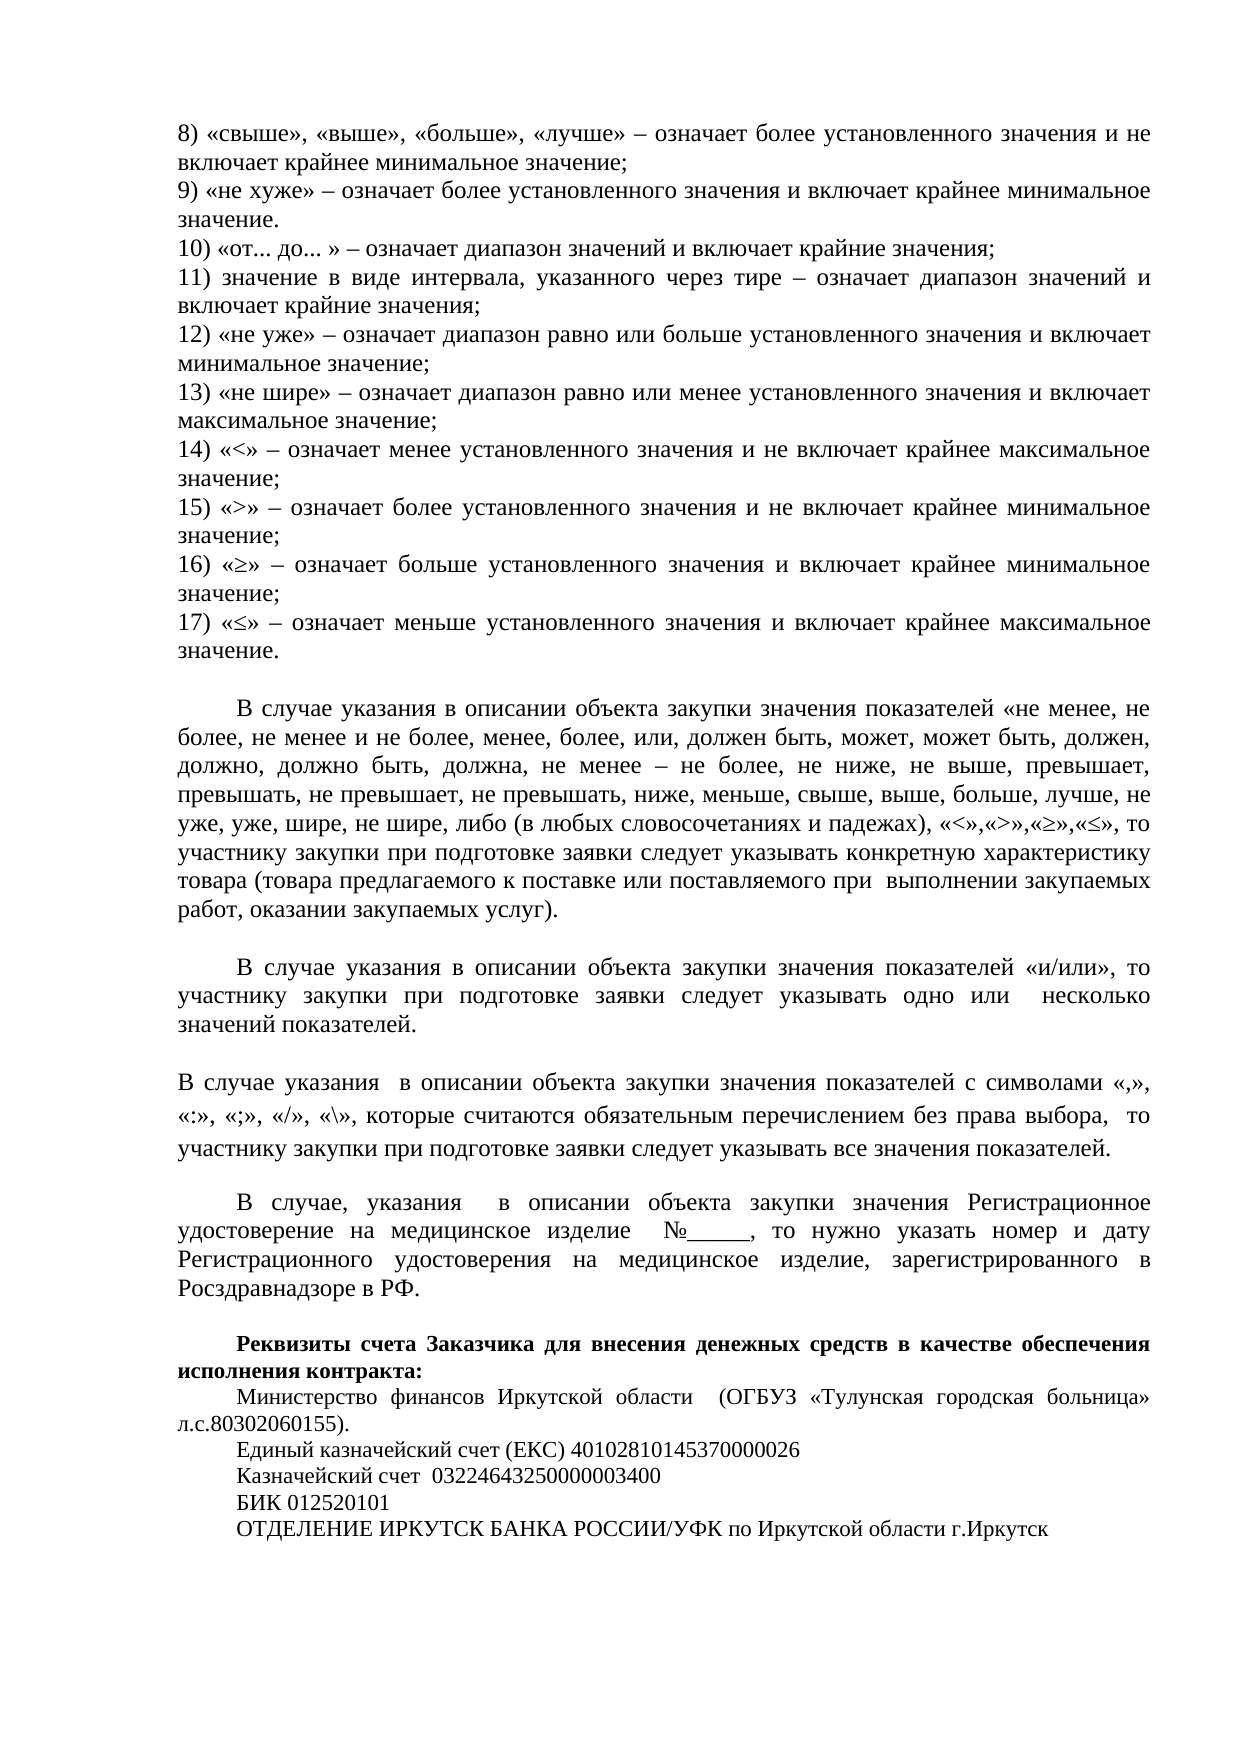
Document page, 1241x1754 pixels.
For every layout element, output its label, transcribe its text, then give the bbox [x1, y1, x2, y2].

text ОТДЕЛЕНИЕ ИРКУТСК БАНКА РОССИИ/УФК по Иркутской области г.Иркутск [177, 1515, 1152, 1541]
text Единый казначейский счет (ЕКС) 40102810145370000026 [177, 1436, 1152, 1462]
text 15) «>» – означает более установленного значения и не включает крайнее минимальное значение; [177, 492, 1152, 549]
text В случае указания в описании объекта закупки значения показателей «не менее, не более, не менее и не более, менее, более, или, должен быть, может, может быть, должен, должно, должно быть, должна, не менее – не более, не ниже, не выше, превышает, превышать, не превышает, не превышать, ниже, меньше, свыше, выше, больше, лучше, не уже, уже, шире, не шире, либо (в любых словосочетаниях и падежах), «<»,«>»,«≥»,«≤», то участнику закупки при подготовке заявки следует указывать конкретную характеристику товара (товара предлагаемого к поставке или поставляемого при выполнении закупаемых работ, оказании закупаемых услуг). [177, 693, 1152, 923]
text 16) «≥» – означает больше установленного значения и включает крайнее минимальное значение; [177, 549, 1152, 607]
text В случае указания в описании объекта закупки значения показателей с символами «,», «:», «;», «/», «\», которые считаются обязательным перечислением без права выбора, то участнику закупки при подготовке заявки следует указывать все значения показателей. [177, 1067, 1152, 1162]
text 12) «не уже» – означает диапазон равно или больше установленного значения и включает минимальное значение; [177, 319, 1152, 377]
text Реквизиты счета Заказчика для внесения денежных средств в качестве обеспечения исполнения контракта: [177, 1331, 1152, 1383]
text 14) «<» – означает менее установленного значения и не включает крайнее максимальное значение; [177, 434, 1152, 492]
text В случае, указания в описании объекта закупки значения Регистрационное удостоверение на медицинское изделие №_____, то нужно указать номер и дату Регистрационного удостоверения на медицинское изделие, зарегистрированного в Росздравнадзоре в РФ. [177, 1187, 1152, 1302]
text Министерство финансов Иркутской области (ОГБУЗ «Тулунская городская больница» л.с.80302060155). [177, 1383, 1152, 1436]
text 13) «не шире» – означает диапазон равно или менее установленного значения и включает максимальное значение; [177, 377, 1152, 434]
text 8) «свыше», «выше», «больше», «лучше» – означает более установленного значения и не включает крайнее минимальное значение; [177, 118, 1152, 176]
text 17) «≤» – означает меньше установленного значения и включает крайнее максимальное значение. [177, 607, 1152, 664]
text 11) значение в виде интервала, указанного через тире – означает диапазон значений и включает крайние значения; [177, 262, 1152, 319]
text БИК 012520101 [177, 1489, 1152, 1515]
text 9) «не хуже» – означает более установленного значения и включает крайнее минимальное значение. [177, 176, 1152, 233]
text Казначейский счет 03224643250000003400 [177, 1462, 1152, 1489]
text В случае указания в описании объекта закупки значения показателей «и/или», то участнику закупки при подготовке заявки следует указывать одно или несколько значений показателей. [177, 952, 1152, 1038]
text 10) «от... до... » – означает диапазон значений и включает крайние значения; [177, 233, 1152, 262]
